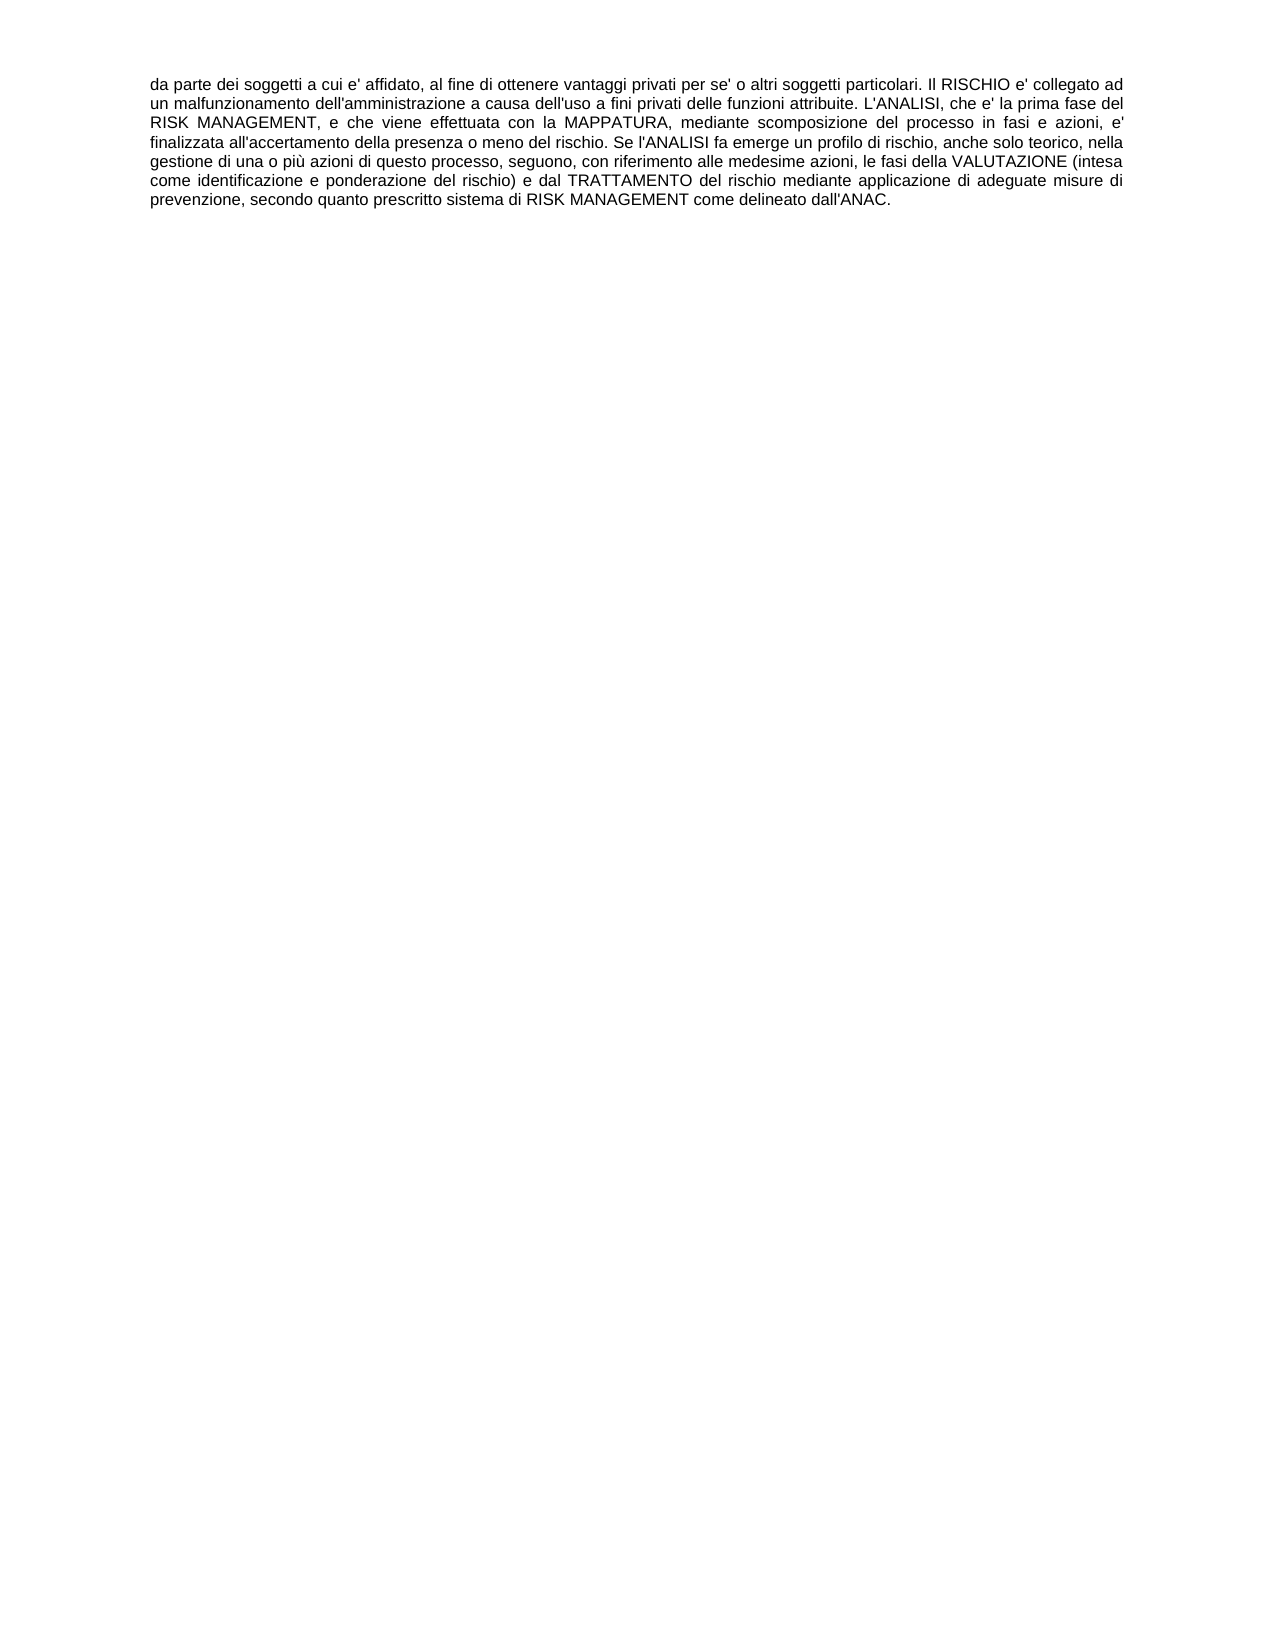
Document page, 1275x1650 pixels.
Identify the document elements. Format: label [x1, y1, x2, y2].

text [150, 75, 1125, 209]
